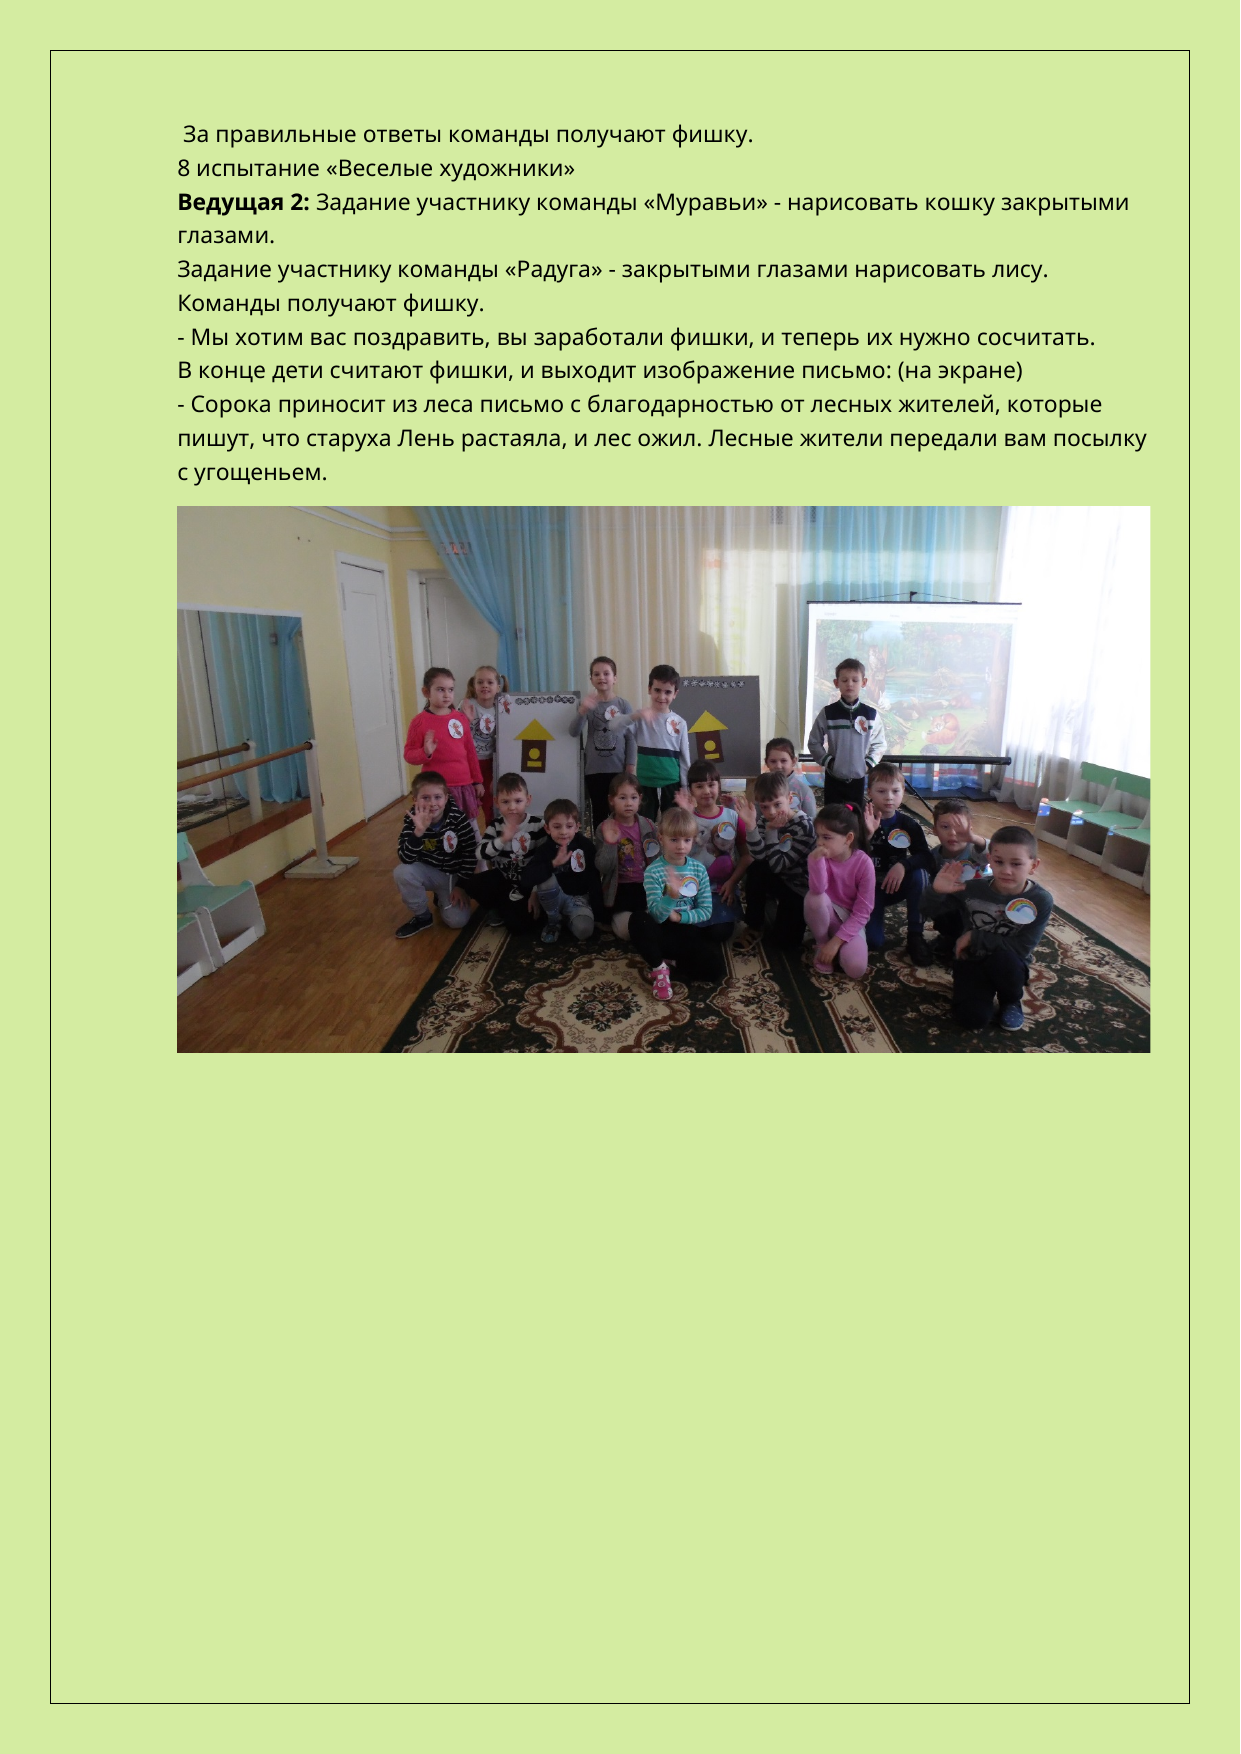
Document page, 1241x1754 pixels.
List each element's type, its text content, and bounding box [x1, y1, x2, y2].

text За правильные ответы команды получают фишку. 8 испытание «Веселые художники» Ведущая 2: Задание участнику команды «Муравьи» - нарисовать кошку закрытыми глазами. Задание участнику команды «Радуга» - закрытыми глазами нарисовать лису. Команды получают фишку. - Мы хотим вас поздравить, вы заработали фишки, и теперь их нужно сосчитать. В конце дети считают фишки, и выходит изображение письмо: (на экране) - Сорока приносит из леса письмо с благодарностью от лесных жителей, которые пишут, что старуха Лень растаяла, и лес ожил. Лесные жители передали вам посылку с угощеньем. [177, 118, 1152, 487]
picture [177, 506, 1151, 1053]
